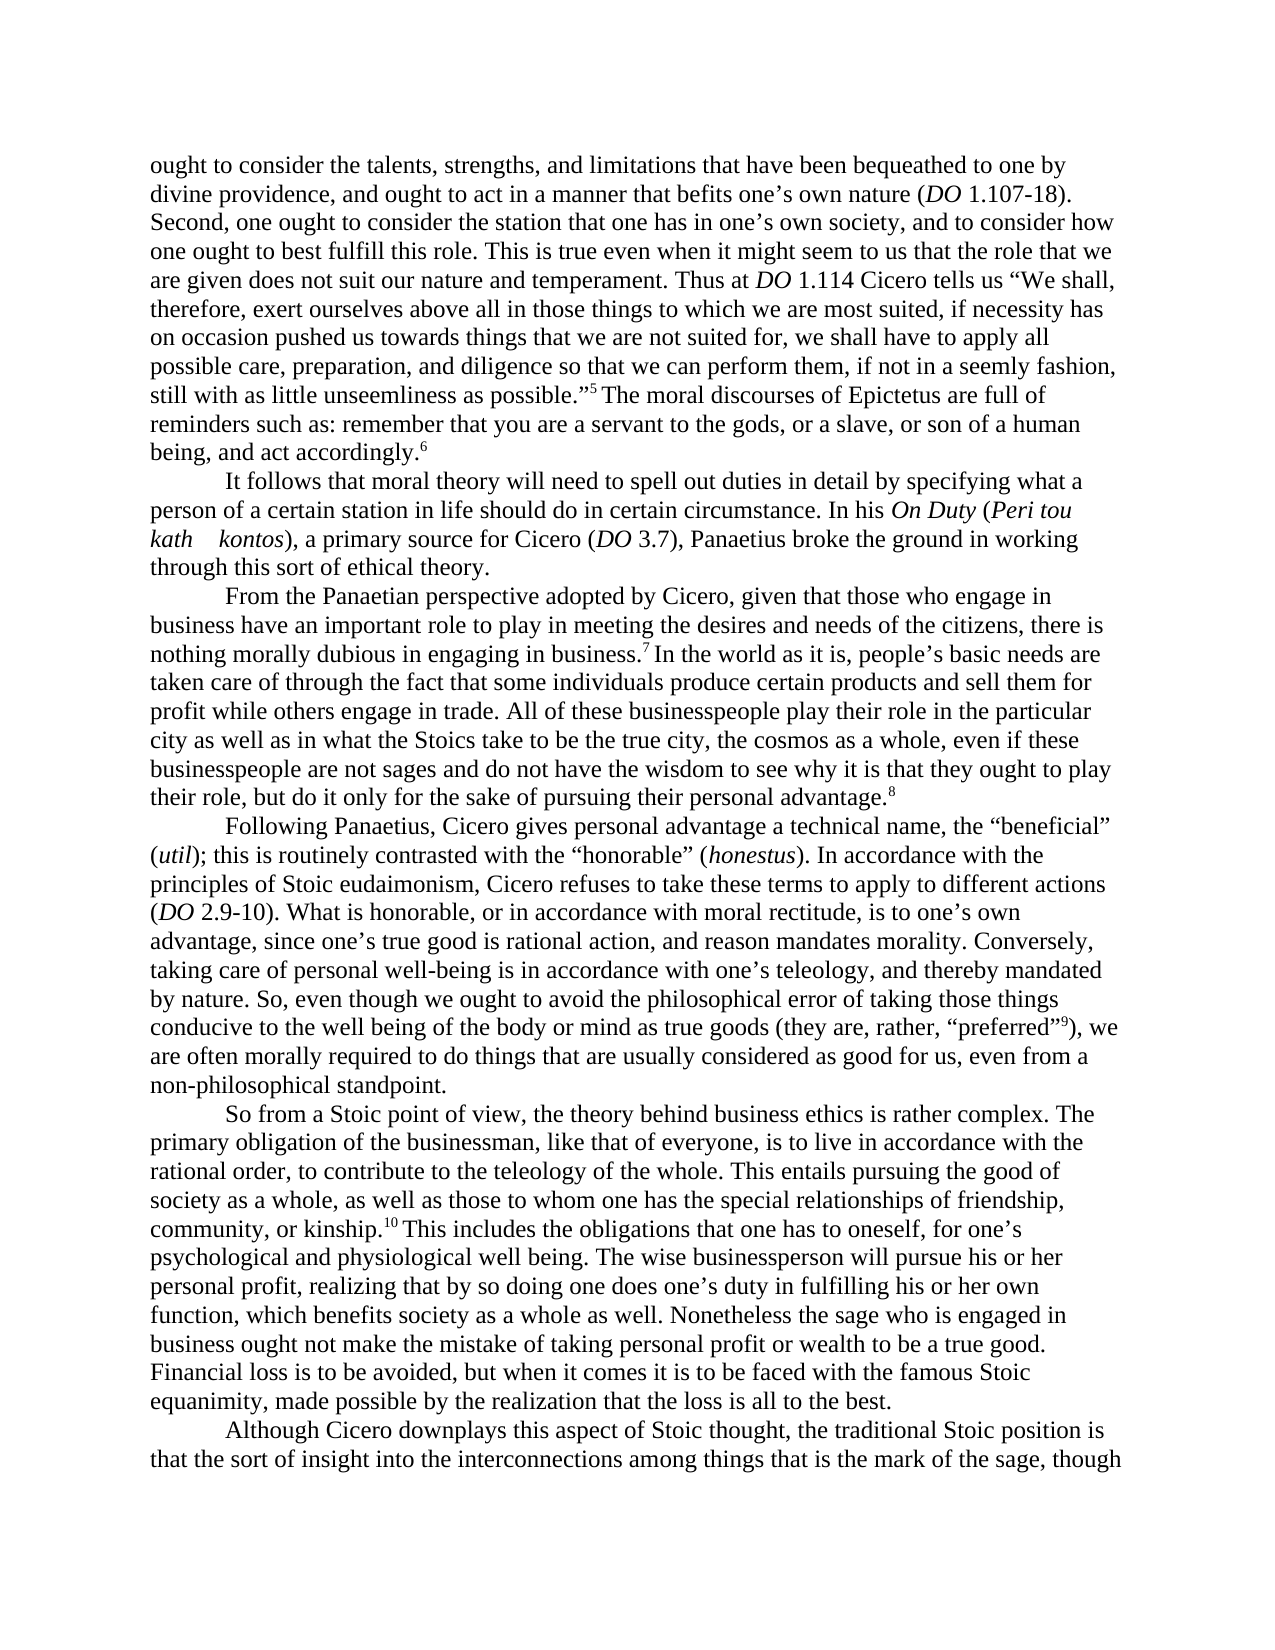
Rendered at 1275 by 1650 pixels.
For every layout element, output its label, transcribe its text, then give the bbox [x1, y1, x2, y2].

text person of a certain station in life should do in certain circumstance. In his On Duty (Peri tou [150, 495, 1125, 524]
text on occasion pushed us towards things that we are not suited for, we shall have to apply all [150, 322, 1125, 351]
text business have an important role to play in meeting the desires and needs of the citizens, there is [150, 610, 1125, 639]
text conducive to the well being of the body or mind as true goods (they are, rather, “preferred”9), we [150, 1012, 1125, 1041]
text society as a whole, as well as those to whom one has the special relationships of friendship, [150, 1185, 1125, 1214]
text are often morally required to do things that are usually considered as good for us, even from a [150, 1041, 1125, 1070]
text (DO 2.9-10). What is honorable, or in accordance with moral rectitude, is to one’s own [150, 897, 1125, 926]
text are given does not suit our nature and temperament. Thus at DO 1.114 Cicero tells us “We shall, [150, 265, 1125, 294]
text personal profit, realizing that by so doing one does one’s duty in fulfilling his or her own [150, 1271, 1125, 1300]
text taken care of through the fact that some individuals produce certain products and sell them for [150, 667, 1125, 696]
text business ought not make the mistake of taking personal profit or wealth to be a true good. [150, 1329, 1125, 1357]
text that the sort of insight into the interconnections among things that is the mark of the sage, though [150, 1444, 1125, 1472]
text equanimity, made possible by the realization that the loss is all to the best. [150, 1386, 1125, 1415]
text city as well as in what the Stoics take to be the true city, the cosmos as a whole, even if these businesspeople are not sages and do not have the wisdom to see why it is that they ought to play [150, 725, 1125, 782]
text being, and act accordingly.6 [150, 437, 1125, 466]
text It follows that moral theory will need to spell out duties in detail by specifying what a [150, 466, 1125, 495]
text by nature. So, even though we ought to avoid the philosophical error of taking those things [150, 984, 1125, 1012]
text (util); this is routinely contrasted with the “honorable” (honestus). In accordance with the [150, 840, 1125, 869]
text advantage, since one’s true good is rational action, and reason mandates morality. Conversely, [150, 926, 1125, 955]
text possible care, preparation, and diligence so that we can perform them, if not in a seemly fashion, [150, 351, 1125, 380]
text taking care of personal well-being is in accordance with one’s teleology, and thereby mandated [150, 955, 1125, 984]
text Following Panaetius, Cicero gives personal advantage a technical name, the “beneficial” [150, 811, 1125, 840]
text So from a Stoic point of view, the theory behind business ethics is rather complex. The [150, 1099, 1125, 1127]
text through this sort of ethical theory. [150, 552, 1125, 581]
text non-philosophical standpoint. [150, 1070, 1125, 1099]
text function, which benefits society as a whole as well. Nonetheless the sage who is engaged in [150, 1300, 1125, 1329]
text Financial loss is to be avoided, but when it comes it is to be faced with the famous Stoic [150, 1357, 1125, 1386]
text psychological and physiological well being. The wise businessperson will pursue his or her [150, 1242, 1125, 1271]
text Second, one ought to consider the station that one has in one’s own society, and to consider how [150, 207, 1125, 236]
text their role, but do it only for the sake of pursuing their personal advantage.8 [150, 782, 1125, 811]
text From the Panaetian perspective adopted by Cicero, given that those who engage in [150, 581, 1125, 610]
text still with as little unseemliness as possible.”5 The moral discourses of Epictetus are full of [150, 380, 1125, 409]
text Although Cicero downplays this aspect of Stoic thought, the traditional Stoic position is [150, 1415, 1125, 1444]
text ought to consider the talents, strengths, and limitations that have been bequeathed to one by [150, 150, 1125, 179]
text divine providence, and ought to act in a manner that befits one’s own nature (DO 1.107-18). [150, 179, 1125, 207]
text principles of Stoic eudaimonism, Cicero refuses to take these terms to apply to different actions [150, 869, 1125, 897]
text reminders such as: remember that you are a servant to the gods, or a slave, or son of a human [150, 409, 1125, 437]
text therefore, exert ourselves above all in those things to which we are most suited, if necessity has [150, 294, 1125, 322]
text nothing morally dubious in engaging in business.7 In the world as it is, people’s basic needs are [150, 639, 1125, 667]
text one ought to best fulfill this role. This is true even when it might seem to us that the role that we [150, 236, 1125, 265]
text profit while others engage in trade. All of these businesspeople play their role in the particular [150, 696, 1125, 725]
text kath􀀀 kontos), a primary source for Cicero (DO 3.7), Panaetius broke the ground in working [150, 524, 1125, 552]
text primary obligation of the businessman, like that of everyone, is to live in accordance with the [150, 1127, 1125, 1156]
text rational order, to contribute to the teleology of the whole. This entails pursuing the good of [150, 1156, 1125, 1185]
text community, or kinship.10 This includes the obligations that one has to oneself, for one’s [150, 1214, 1125, 1242]
